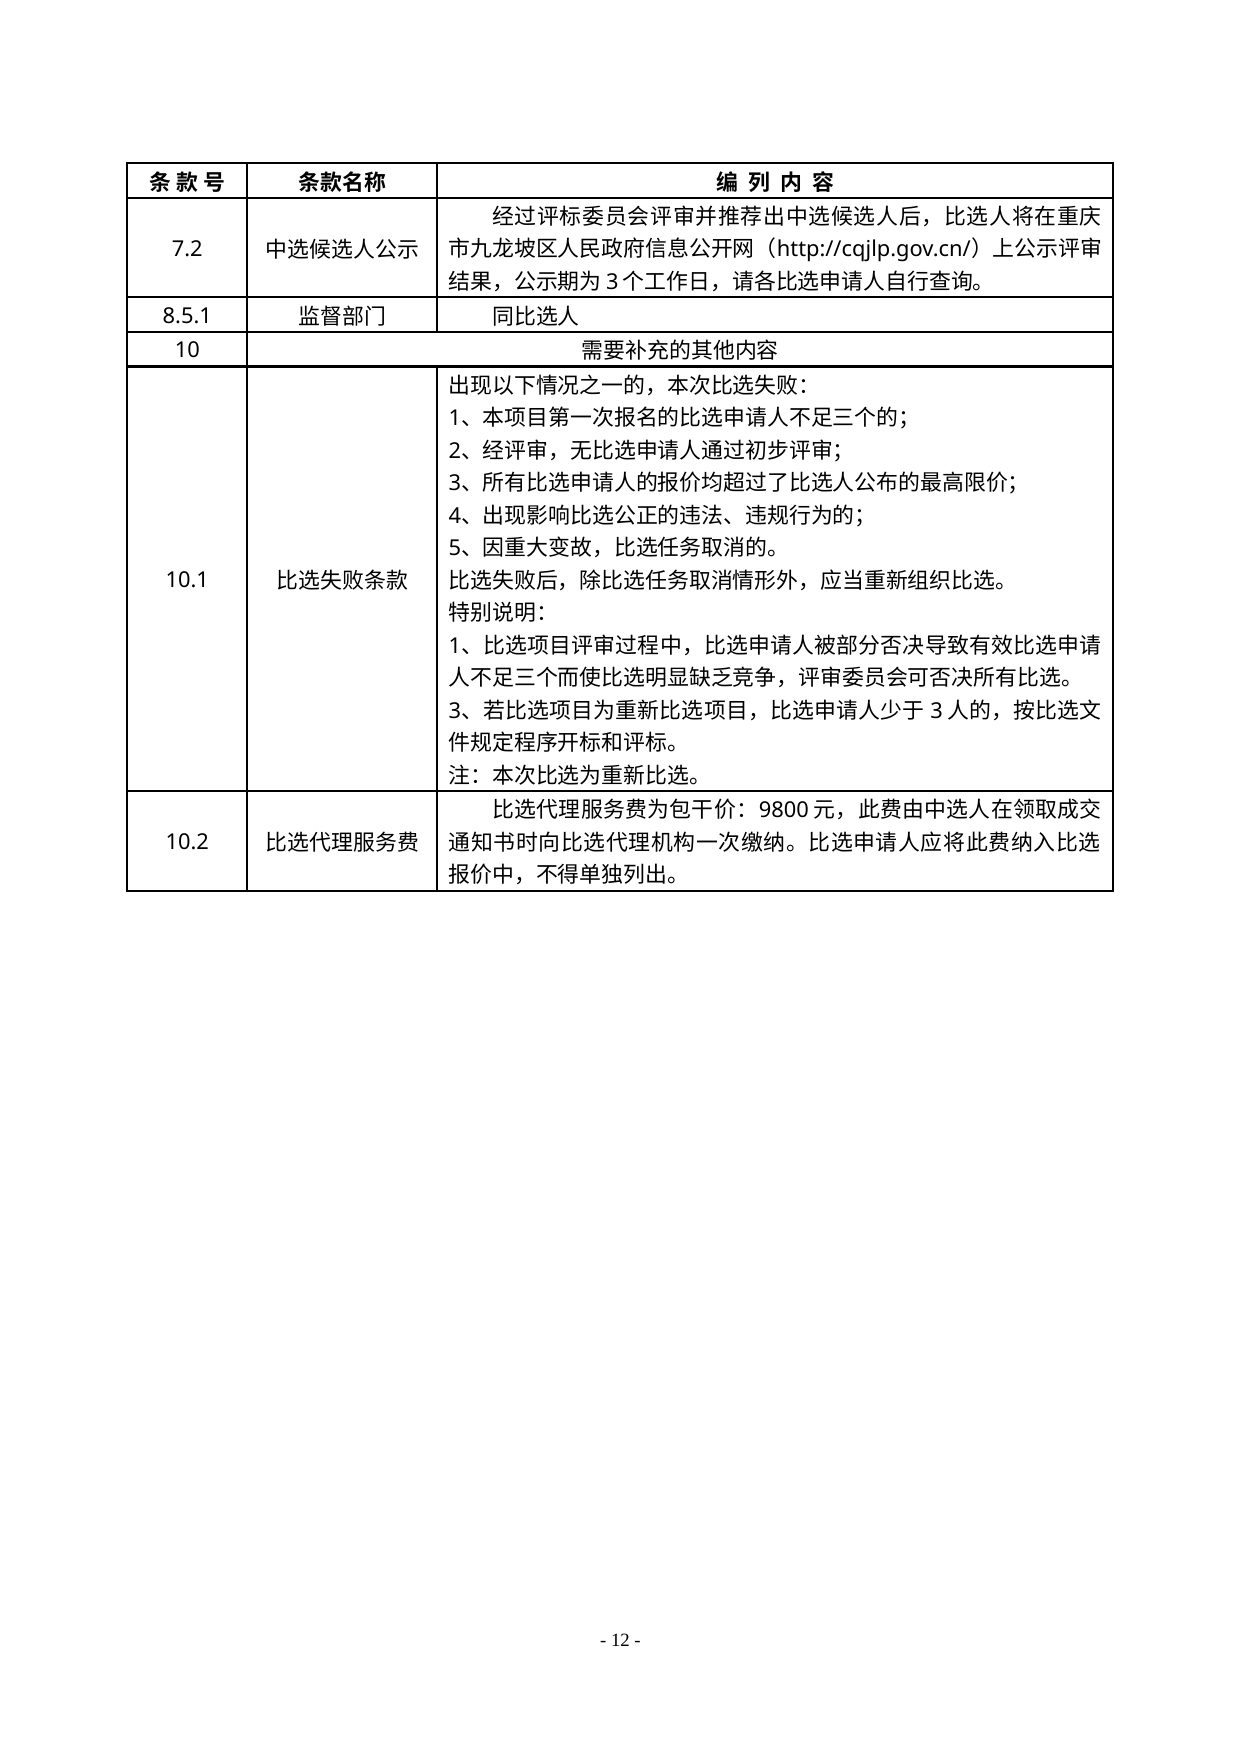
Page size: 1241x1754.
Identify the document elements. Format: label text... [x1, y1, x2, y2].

table_cell 比选代理服务费 [248, 792, 436, 889]
table_cell 10 [128, 333, 246, 365]
table_cell 中选候选人公示 [248, 199, 436, 296]
table_cell 10.1 [128, 368, 246, 790]
table_header 编 列 内 容 [438, 164, 1112, 197]
table_cell 比选失败条款 [248, 368, 436, 790]
table_cell 监督部门 [248, 298, 436, 331]
table_cell 经过评标委员会评审并推荐出中选候选人后，比选人将在重庆市九龙坡区人民政府信息公开网（http://cqjlp.gov.cn/）上公示评审结果，公示期为3个工作日，请各比选申请人自行查询。 [438, 199, 1112, 296]
table_cell 出现以下情况之一的，本次比选失败： 1、本项目第一次报名的比选申请人不足三个的； 2、经评审，无比选申请人通过初步评审； 3、所有比选申请人的报价均超过了比选人公布的最高限价； 4、出现影响比选公正的违法、违规行为的； 5、因重大变故，比选任务取消的。 比选失败后，除比选任务取消情形外，应当重新组织比选。 特别说明： 1、比选项目评审过程中，比选申请人被部分否决导致有效比选申请人不足三个而使比选明显缺乏竞争，评审委员会可否决所有比选。 3、若比选项目为重新比选项目，比选申请人少于3人的，按比选文件规定程序开标和评标。 注：本次比选为重新比选。 [438, 368, 1112, 790]
table_header 条 款 号 [128, 164, 246, 197]
table_cell 同比选人 [438, 298, 1112, 331]
table_cell 8.5.1 [128, 298, 246, 331]
table_cell 7.2 [128, 199, 246, 296]
table_header 条款名称 [248, 164, 436, 197]
table_cell 10.2 [128, 792, 246, 889]
table_cell 需要补充的其他内容 [248, 333, 1112, 365]
table_cell 比选代理服务费为包干价：9800元，此费由中选人在领取成交通知书时向比选代理机构一次缴纳。比选申请人应将此费纳入比选报价中，不得单独列出。 [438, 792, 1112, 889]
